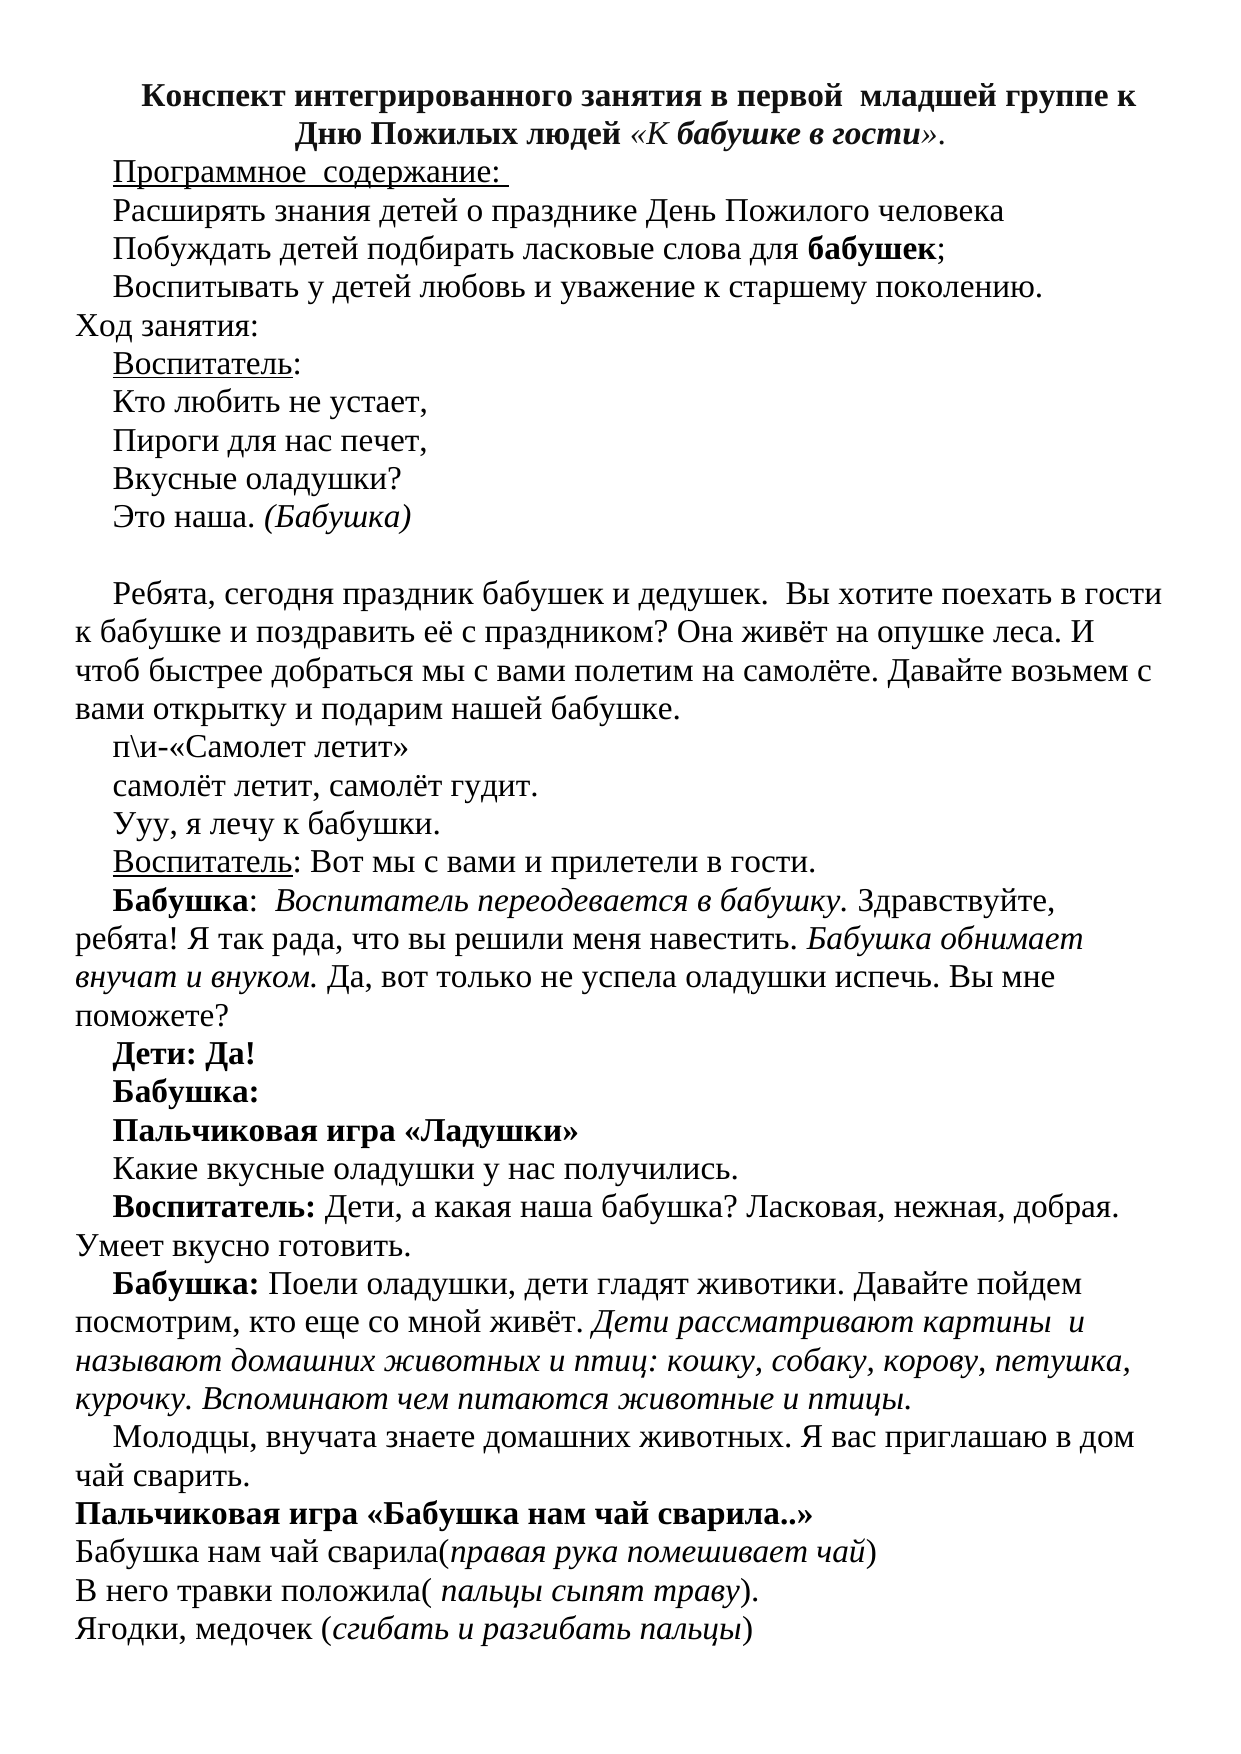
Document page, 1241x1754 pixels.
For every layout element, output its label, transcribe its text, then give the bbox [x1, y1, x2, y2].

text Пальчиковая игра «Бабушка нам чай сварила..» [75, 1493, 1165, 1532]
text Ребята, сегодня праздник бабушек и дедушек. Вы хотите поехать в гости к бабушке и поздравить её с праздником? Она живёт на опушке леса. И чтоб быстрее добраться мы с вами полетим на самолёте. Давайте возьмем с вами открытку и подарим нашей бабушке. [75, 573, 1165, 727]
text Это наша. (Бабушка) [75, 497, 1165, 535]
text Конспект интегрированного занятия в первой младшей группе к Дню Пожилых людей «К бабушке в гости». [75, 75, 1165, 152]
text Вкусные оладушки? [75, 458, 1165, 497]
text Пироги для нас печет, [75, 420, 1165, 458]
text Ууу, я лечу к бабушки. [75, 803, 1165, 842]
text Ягодки, медочек (сгибать и разгибать пальцы) [75, 1608, 1165, 1647]
text Бабушка: Воспитатель переодевается в бабушку. Здравствуйте, ребята! Я так рада, что вы решили меня навестить. Бабушка обнимает внучат и внуком. Да, вот только не успела оладушки испечь. Вы мне поможете? [75, 880, 1165, 1033]
text Программное содержание: [75, 152, 1165, 190]
text Кто любить не устает, [75, 382, 1165, 420]
text Воспитатель: [75, 343, 1165, 382]
text Бабушка: [75, 1072, 1165, 1110]
text Дети: Да! [75, 1033, 1165, 1072]
text Бабушка нам чай сварила(правая рука помешивает чай) [75, 1532, 1165, 1570]
text Пальчиковая игра «Ладушки» [75, 1110, 1165, 1148]
text Ход занятия: [75, 305, 1165, 343]
text Воспитывать у детей любовь и уважение к старшему поколению. [75, 267, 1165, 305]
text Расширять знания детей о празднике День Пожилого человека [75, 190, 1165, 228]
text Молодцы, внучата знаете домашних животных. Я вас приглашаю в дом чай сварить. [75, 1417, 1165, 1493]
text самолёт летит, самолёт гудит. [75, 765, 1165, 803]
text п\и-«Самолет летит» [75, 727, 1165, 765]
text Воспитатель: Вот мы с вами и прилетели в гости. [75, 842, 1165, 880]
text Какие вкусные оладушки у нас получились. [75, 1148, 1165, 1187]
text Воспитатель: Дети, а какая наша бабушка? Ласковая, нежная, добрая. Умеет вкусно готовить. [75, 1187, 1165, 1263]
text Бабушка: Поели оладушки, дети гладят животики. Давайте пойдем посмотрим, кто еще со мной живёт. Дети рассматривают картины и называют домашних животных и птиц: кошку, собаку, корову, петушка, курочку. Вспоминают чем питаются животные и птицы. [75, 1263, 1165, 1417]
text Побуждать детей подбирать ласковые слова для бабушек; [75, 228, 1165, 267]
text В него травки положила( пальцы сыпят траву). [75, 1570, 1165, 1608]
